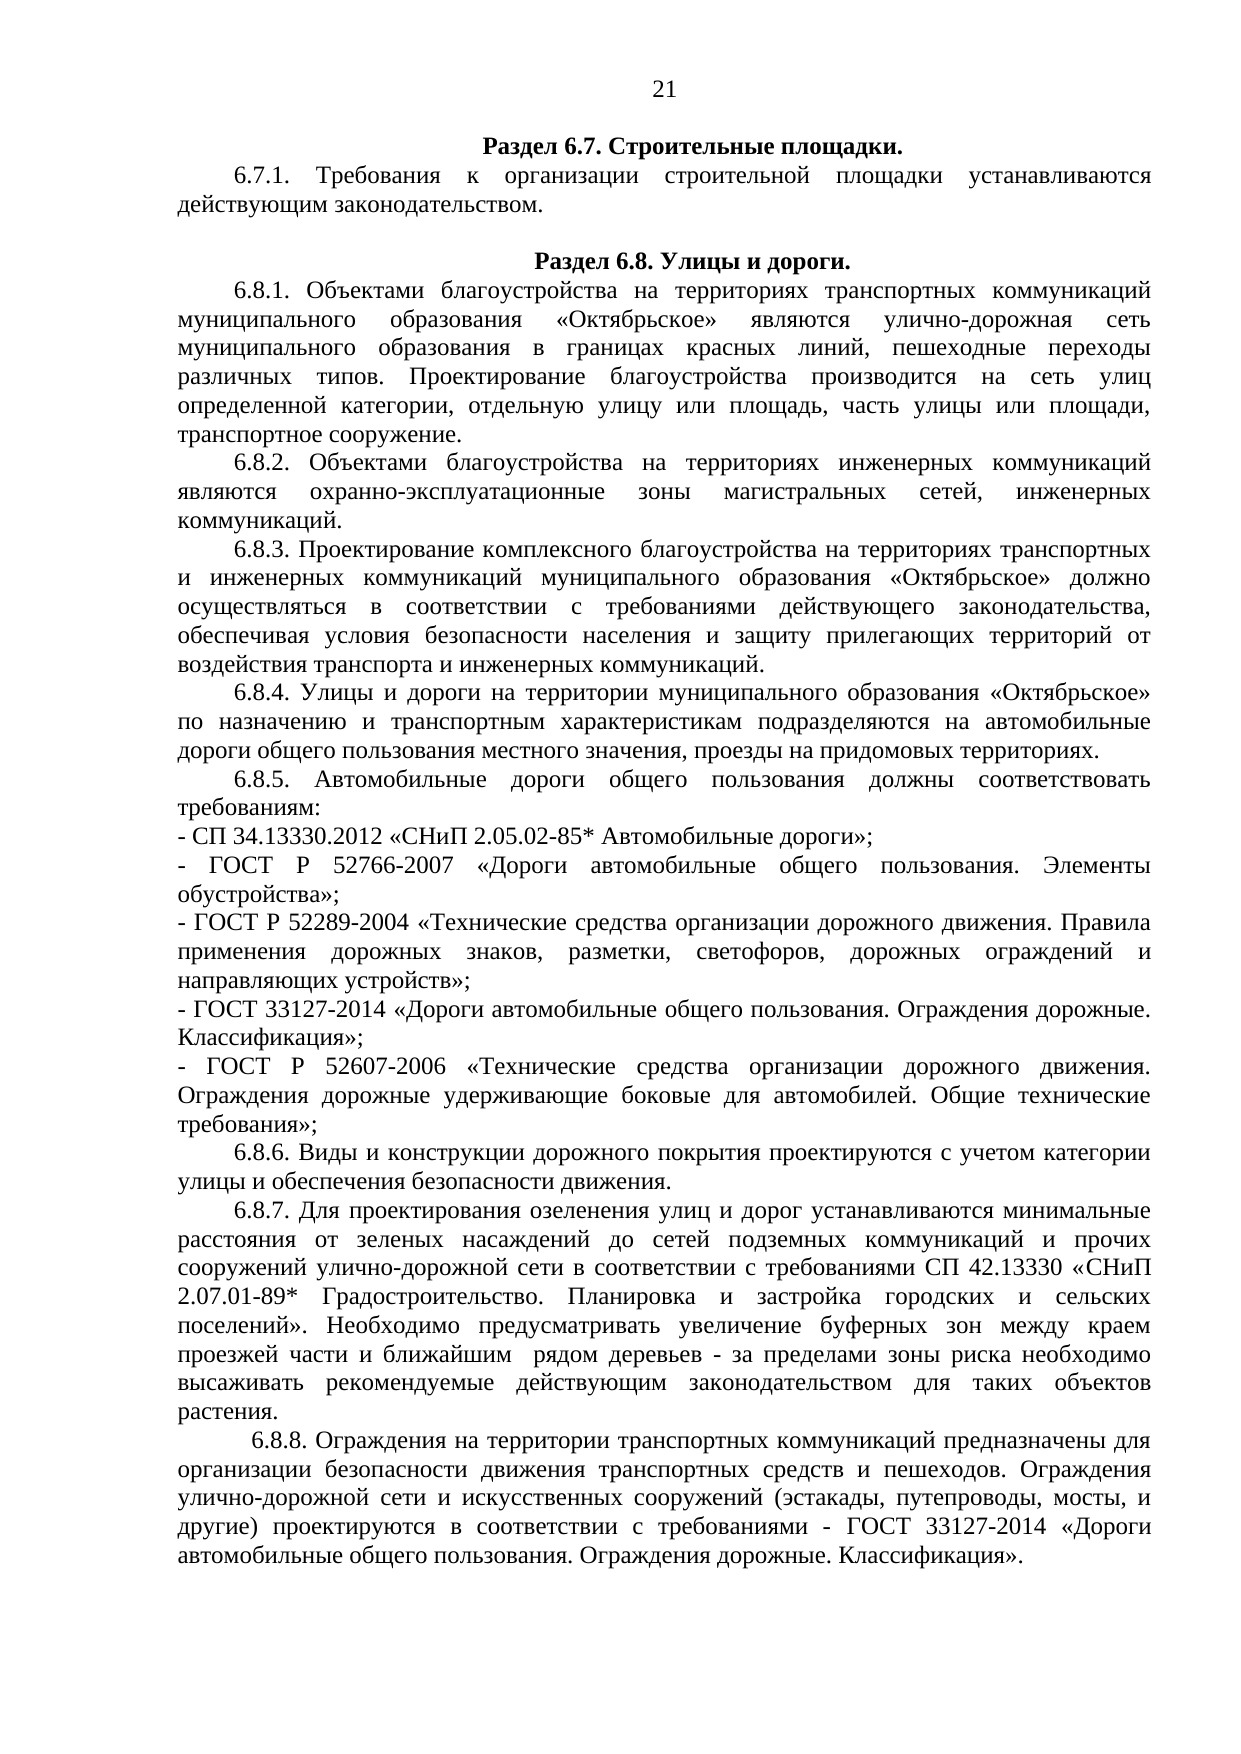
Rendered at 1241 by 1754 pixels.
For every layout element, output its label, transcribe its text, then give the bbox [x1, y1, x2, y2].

text 6.8.6. Виды и конструкции дорожного покрытия проектируются с учетом категории улицы и обеспечения безопасности движения. [177, 1137, 1152, 1195]
text 6.8.3. Проектирование комплексного благоустройства на территориях транспортных и инженерных коммуникаций муниципального образования «Октябрьское» должно осуществляться в соответствии с требованиями действующего законодательства, обеспечивая условия безопасности населения и защиту прилегающих территорий от воздействия транспорта и инженерных коммуникаций. [177, 534, 1152, 677]
text - СП 34.13330.2012 «СНиП 2.05.02-85* Автомобильные дороги»; [177, 821, 1152, 850]
text - ГОСТ Р 52766-2007 «Дороги автомобильные общего пользования. Элементы обустройства»; [177, 850, 1152, 907]
text - ГОСТ 33127-2014 «Дороги автомобильные общего пользования. Ограждения дорожные. Классификация»; [177, 994, 1152, 1051]
text Раздел 6.8. Улицы и дороги. [177, 246, 1152, 275]
text 6.8.1. Объектами благоустройства на территориях транспортных коммуникаций муниципального образования «Октябрьское» являются улично-дорожная сеть муниципального образования в границах красных линий, пешеходные переходы различных типов. Проектирование благоустройства производится на сеть улиц определенной категории, отдельную улицу или площадь, часть улицы или площади, транспортное сооружение. [177, 275, 1152, 447]
text 6.8.8. Ограждения на территории транспортных коммуникаций предназначены для организации безопасности движения транспортных средств и пешеходов. Ограждения улично-дорожной сети и искусственных сооружений (эстакады, путепроводы, мосты, и другие) проектируются в соответствии с требованиями - ГОСТ 33127-2014 «Дороги автомобильные общего пользования. Ограждения дорожные. Классификация». [177, 1425, 1152, 1569]
text - ГОСТ Р 52607-2006 «Технические средства организации дорожного движения. Ограждения дорожные удерживающие боковые для автомобилей. Общие технические требования»; [177, 1051, 1152, 1137]
text 6.8.7. Для проектирования озеленения улиц и дорог устанавливаются минимальные расстояния от зеленых насаждений до сетей подземных коммуникаций и прочих сооружений улично-дорожной сети в соответствии с требованиями СП 42.13330 «СНиП 2.07.01-89* Градостроительство. Планировка и застройка городских и сельских поселений». Необходимо предусматривать увеличение буферных зон между краем проезжей части и ближайшим рядом деревьев - за пределами зоны риска необходимо высаживать рекомендуемые действующим законодательством для таких объектов растения. [177, 1195, 1152, 1425]
text 6.8.2. Объектами благоустройства на территориях инженерных коммуникаций являются охранно-эксплуатационные зоны магистральных сетей, инженерных коммуникаций. [177, 447, 1152, 534]
text Раздел 6.7. Строительные площадки. [177, 131, 1152, 160]
text 6.8.5. Автомобильные дороги общего пользования должны соответствовать требованиям: [177, 764, 1152, 821]
text 6.7.1. Требования к организации строительной площадки устанавливаются действующим законодательством. [177, 160, 1152, 217]
text 6.8.4. Улицы и дороги на территории муниципального образования «Октябрьское» по назначению и транспортным характеристикам подразделяются на автомобильные дороги общего пользования местного значения, проезды на придомовых территориях. [177, 677, 1152, 764]
text - ГОСТ Р 52289-2004 «Технические средства организации дорожного движения. Правила применения дорожных знаков, разметки, светофоров, дорожных ограждений и направляющих устройств»; [177, 907, 1152, 994]
